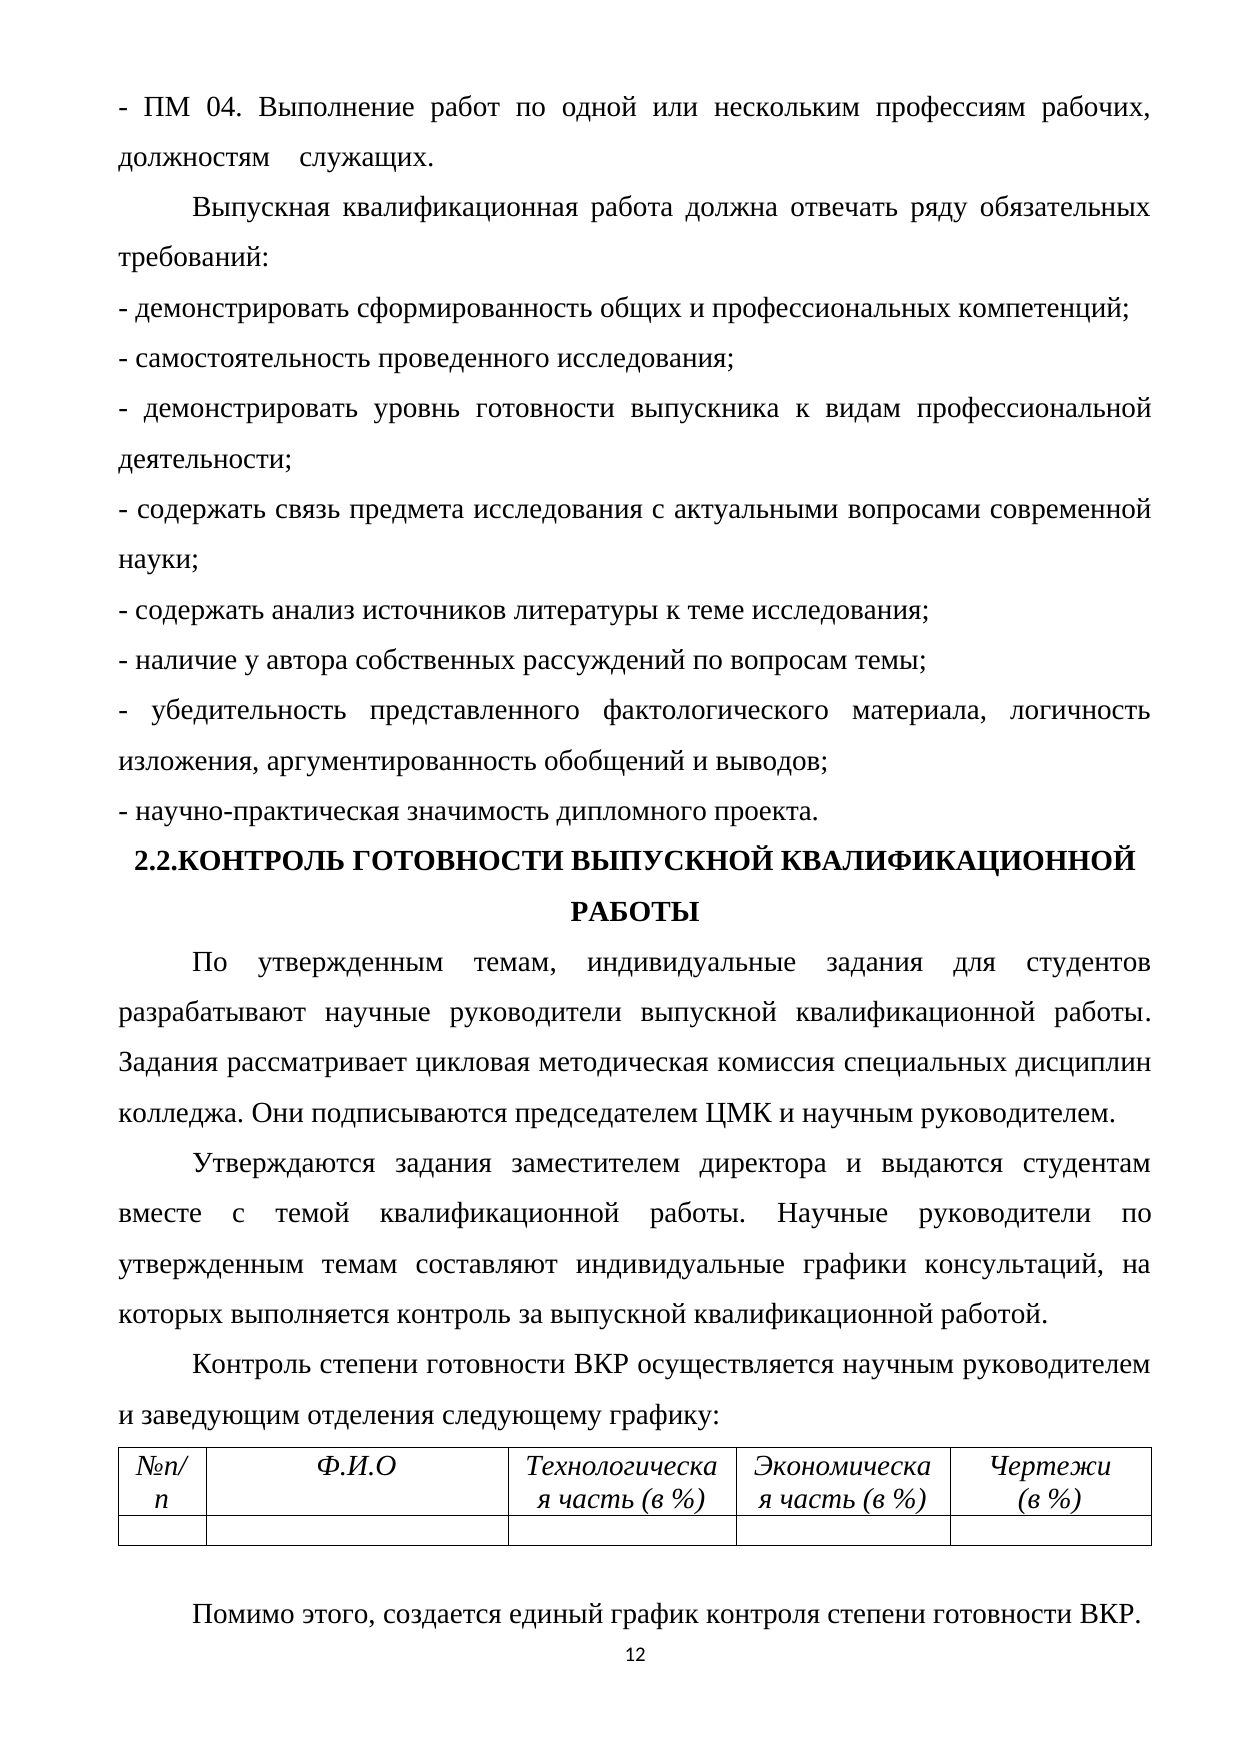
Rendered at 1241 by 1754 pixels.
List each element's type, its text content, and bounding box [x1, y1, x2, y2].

table_cell [509, 1516, 736, 1545]
table_header Технологическая часть (в %) [509, 1448, 736, 1515]
table_cell [119, 1516, 206, 1545]
text - содержать анализ источников литературы к теме исследования; [118, 592, 1152, 625]
text - научно-практическая значимость дипломного проекта. [118, 793, 1152, 827]
text Выпускная квалификационная работа должна отвечать ряду обязательных требований: [118, 189, 1152, 273]
text - демонстрировать сформированность общих и профессиональных компетенций; [118, 290, 1152, 323]
table_cell [951, 1516, 1151, 1545]
text - демонстрировать уровнь готовности выпускника к видам профессиональной деятельности; [118, 391, 1152, 474]
text - наличие у автора собственных рассуждений по вопросам темы; [118, 642, 1152, 676]
text - убедительность представленного фактологического материала, логичность изложения, аргументированность обобщений и выводов; [118, 692, 1152, 776]
text Помимо этого, создается единый график контроля степени готовности ВКР. [118, 1596, 1152, 1630]
text Контроль степени готовности ВКР осуществляется научным руководителем и заведующим отделения следующему графику: [118, 1346, 1152, 1430]
table_cell [737, 1516, 950, 1545]
text - ПМ 04. Выполнение работ по одной или нескольким профессиям рабочих, должностям служащих. [118, 89, 1152, 172]
table_cell [207, 1516, 508, 1545]
text - самостоятельность проведенного исследования; [118, 340, 1152, 374]
text 2.2.КОНТРОЛЬ ГОТОВНОСТИ ВЫПУСКНОЙ КВАЛИФИКАЦИОННОЙ РАБОТЫ [118, 843, 1152, 927]
table_header №п/п [119, 1448, 206, 1515]
text - содержать связь предмета исследования с актуальными вопросами современной науки; [118, 491, 1152, 575]
table_header Экономическая часть (в %) [737, 1448, 950, 1515]
text Утверждаются задания заместителем директора и выдаются студентам вместе с темой квалификационной работы. Научные руководители по утвержденным темам составляют индивидуальные графики консультаций, на которых выполняется контроль за выпускной квалификационной работой. [118, 1145, 1152, 1330]
table_header Ф.И.О [207, 1448, 508, 1515]
table_header Чертежи (в %) [951, 1448, 1151, 1515]
text По утвержденным темам, индивидуальные задания для студентов разрабатывают научные руководители выпускной квалификационной работы. Задания рассматривает цикловая методическая комиссия специальных дисциплин колледжа. Они подписываются председателем ЦМК и научным руководителем. [118, 944, 1152, 1128]
